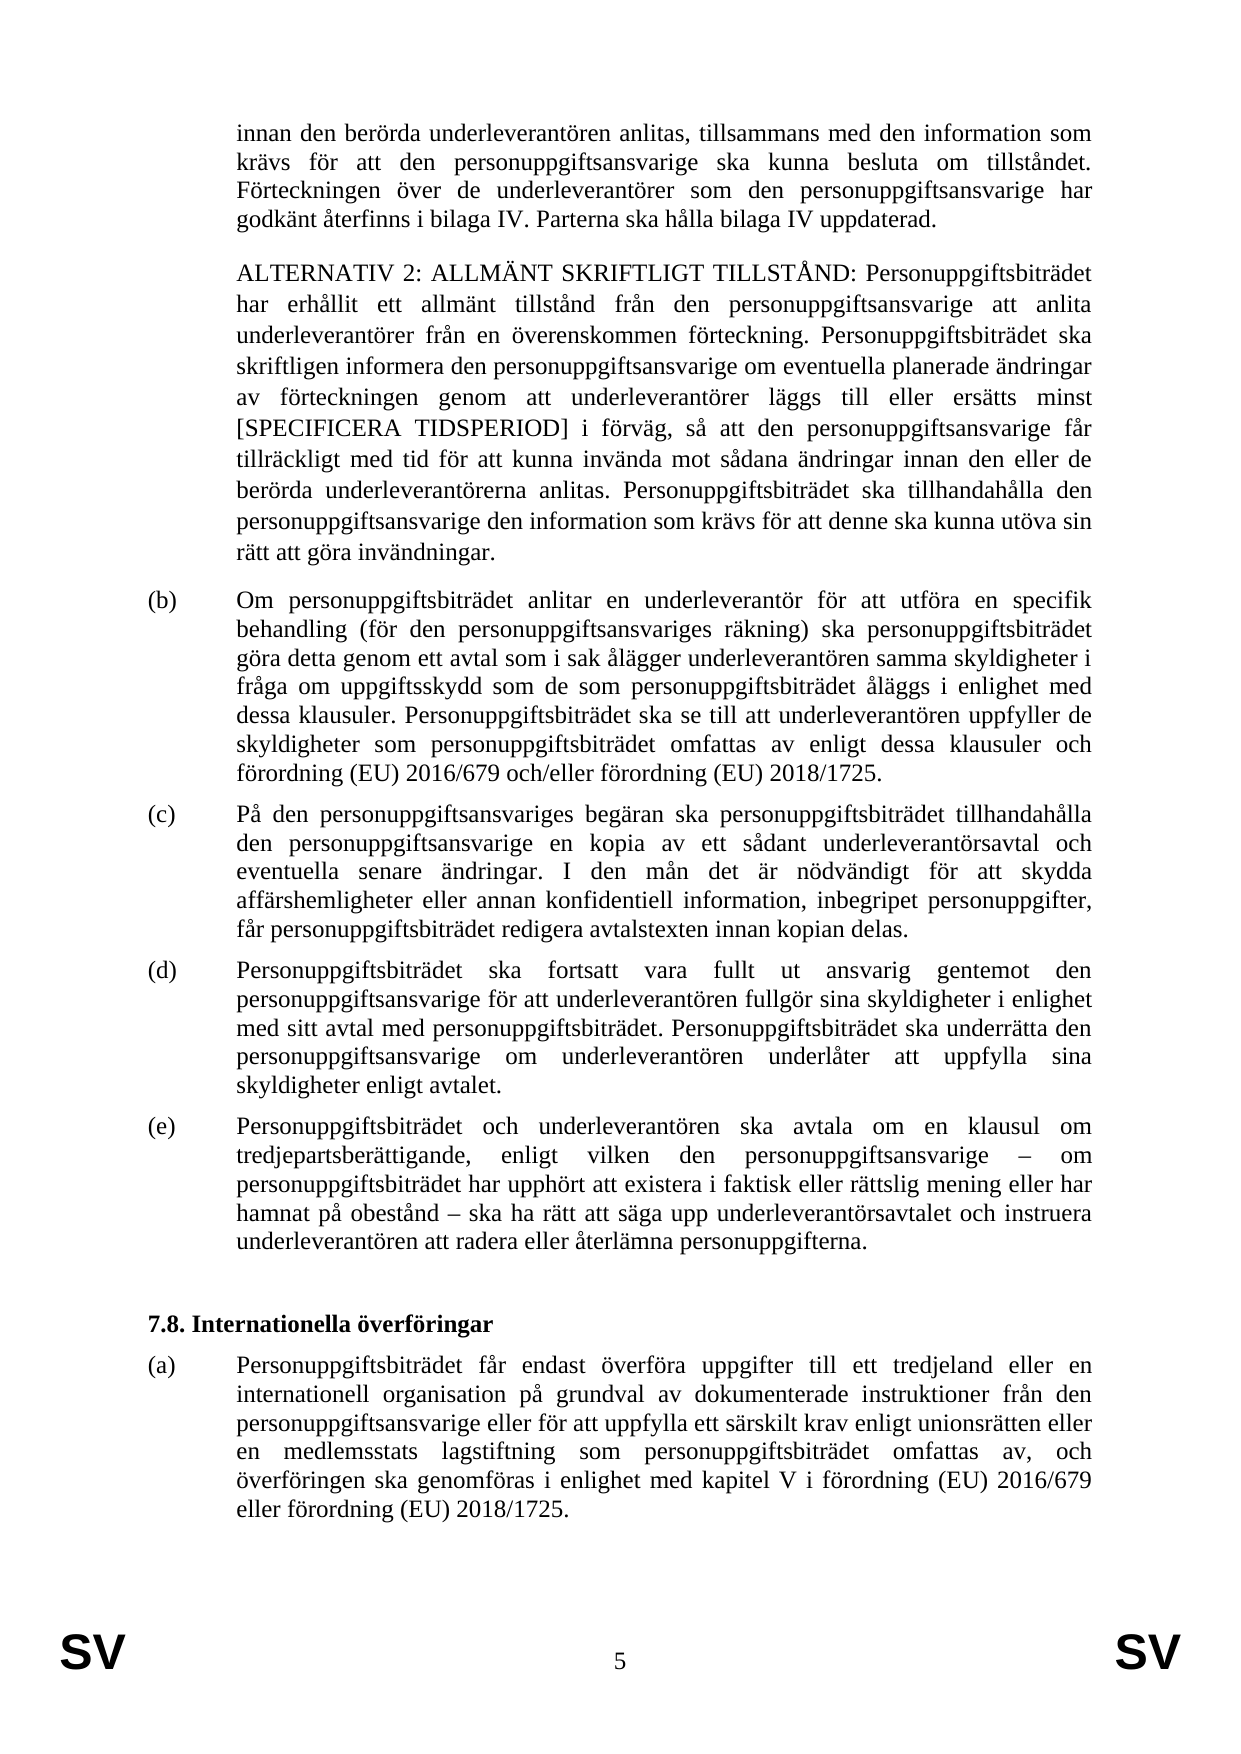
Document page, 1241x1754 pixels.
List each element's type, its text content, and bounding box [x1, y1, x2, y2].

text Personuppgiftsbiträdet och underleverantören ska avtala om en klausul om tredjepartsberättigande, enligt vilken den personuppgiftsansvarige – om personuppgiftsbiträdet har upphört att existera i faktisk eller rättslig mening eller har hamnat på obestånd – ska ha rätt att säga upp underleverantörsavtalet och instruera underleverantören att radera eller återlämna personuppgifterna. [148, 1111, 1093, 1255]
list Personuppgiftsbiträdet får endast överföra uppgifter till ett tredjeland eller en internationell organisation på grundval av dokumenterade instruktioner från den personuppgiftsansvarige eller för att uppfylla ett särskilt krav enligt unionsrätten eller en medlemsstats lagstiftning som personuppgiftsbiträdet omfattas av, och överföringen ska genomföras i enlighet med kapitel V i förordning (EU) 2016/679 eller förordning (EU) 2018/1725. [148, 1350, 1093, 1523]
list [148, 118, 1093, 233]
text Personuppgiftsbiträdet ska fortsatt vara fullt ut ansvarig gentemot den personuppgiftsansvarige för att underleverantören fullgör sina skyldigheter i enlighet med sitt avtal med personuppgiftsbiträdet. Personuppgiftsbiträdet ska underrätta den personuppgiftsansvarige om underleverantören underlåter att uppfylla sina skyldigheter enligt avtalet. [148, 955, 1093, 1099]
text 7.8. Internationella överföringar [148, 1309, 1093, 1338]
text Om personuppgiftsbiträdet anlitar en underleverantör för att utföra en specifik behandling (för den personuppgiftsansvariges räkning) ska personuppgiftsbiträdet göra detta genom ett avtal som i sak ålägger underleverantören samma skyldigheter i fråga om uppgiftsskydd som de som personuppgiftsbiträdet åläggs i enlighet med dessa klausuler. Personuppgiftsbiträdet ska se till att underleverantören uppfyller de skyldigheter som personuppgiftsbiträdet omfattas av enligt dessa klausuler och förordning (EU) 2016/679 och/eller förordning (EU) 2018/1725. [148, 585, 1093, 786]
text På den personuppgiftsansvariges begäran ska personuppgiftsbiträdet tillhandahålla den personuppgiftsansvarige en kopia av ett sådant underleverantörsavtal och eventuella senare ändringar. I den mån det är nödvändigt för att skydda affärshemligheter eller annan konfidentiell information, inbegripet personuppgifter, får personuppgiftsbiträdet redigera avtalstexten innan kopian delas. [148, 799, 1093, 943]
list ALTERNATIV 2: ALLMÄNT SKRIFTLIGT TILLSTÅND: Personuppgiftsbiträdet har erhållit ett allmänt tillstånd från den personuppgiftsansvarige att anlita underleverantörer från en överenskommen förteckning. Personuppgiftsbiträdet ska skriftligen informera den personuppgiftsansvarige om eventuella planerade ändringar av förteckningen genom att underleverantörer läggs till eller ersätts minst [SPECIFICERA TIDSPERIOD] i förväg, så att den personuppgiftsansvarige får tillräckligt med tid för att kunna invända mot sådana ändringar innan den eller de berörda underleverantörerna anlitas. Personuppgiftsbiträdet ska tillhandahålla den personuppgiftsansvarige den information som krävs för att denne ska kunna utöva sin rätt att göra invändningar. [236, 258, 1093, 566]
